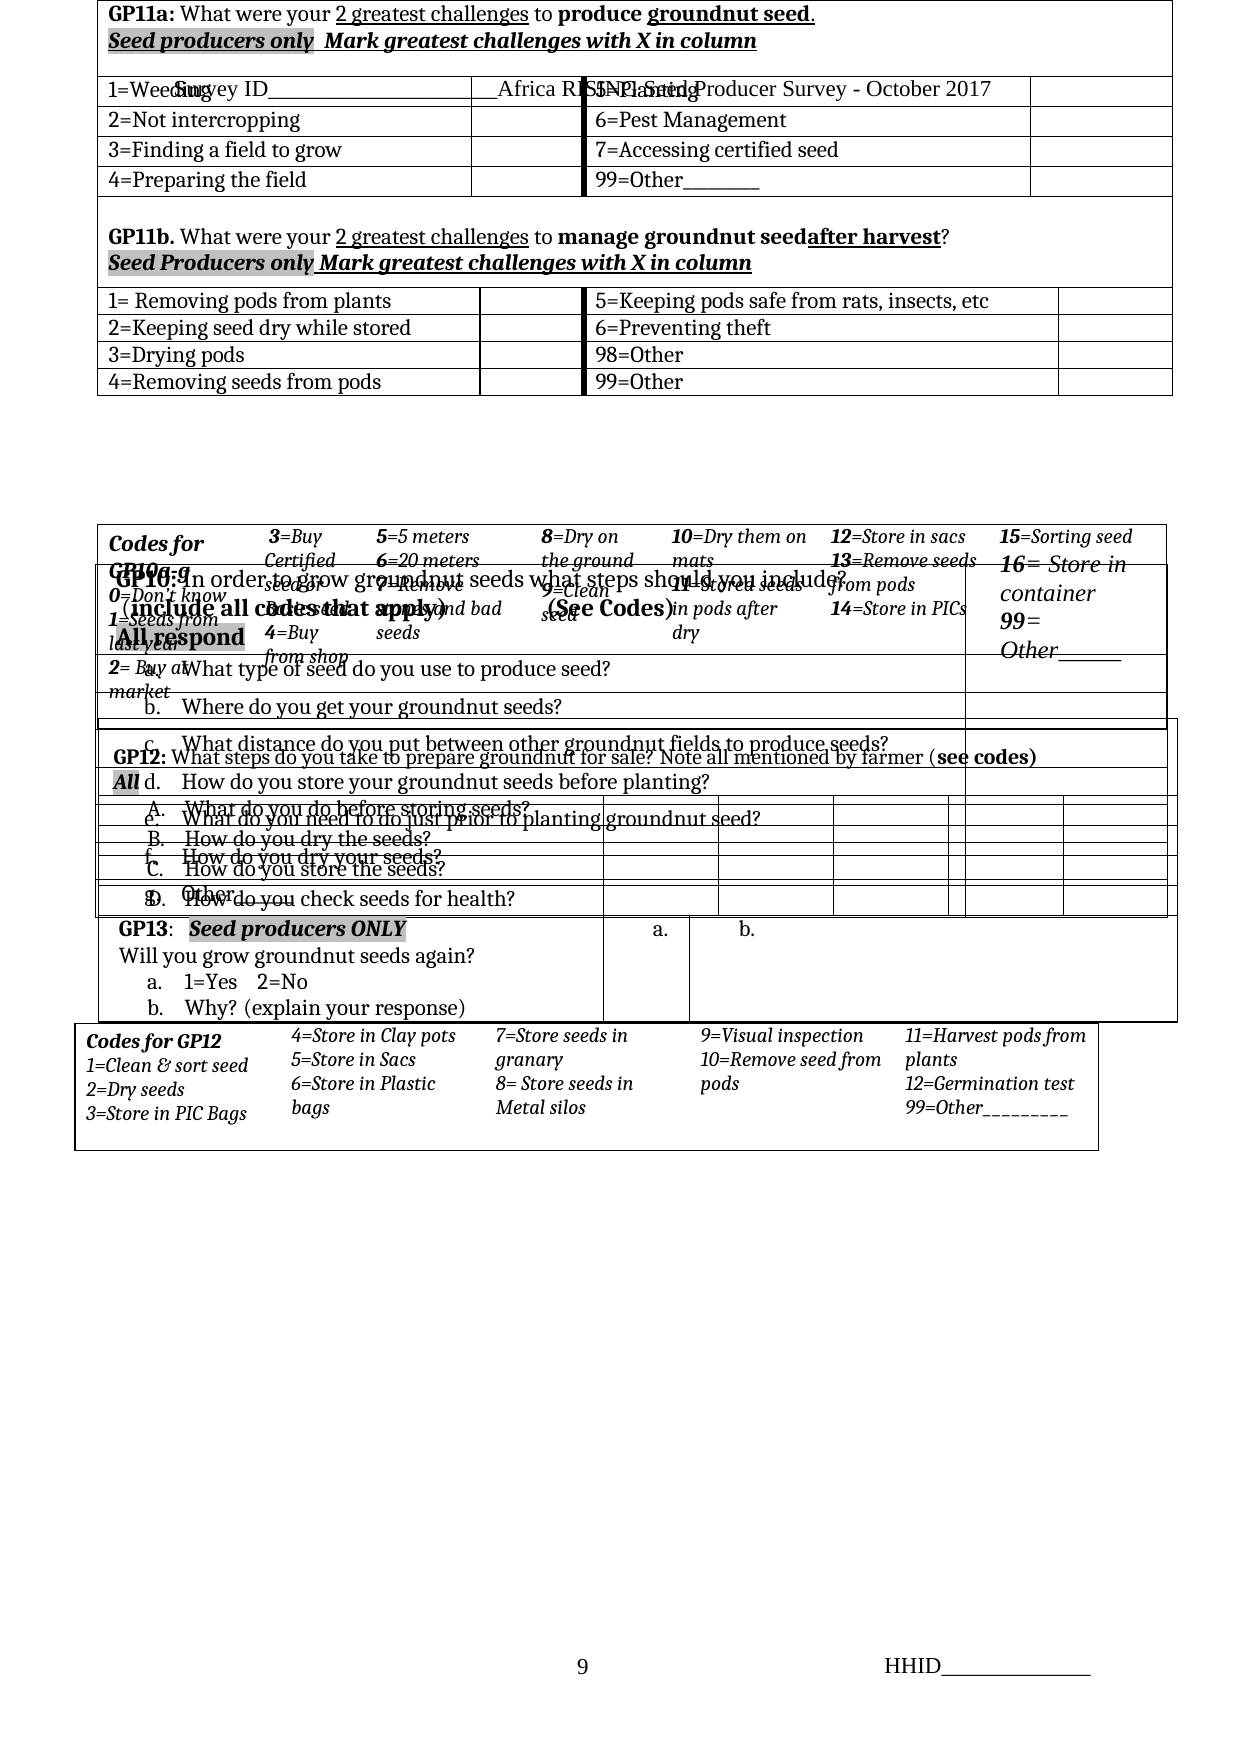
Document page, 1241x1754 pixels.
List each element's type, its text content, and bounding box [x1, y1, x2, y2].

table_cell [834, 826, 948, 855]
table_cell [472, 77, 581, 106]
table_cell [604, 826, 718, 855]
table_cell 99=Other [587, 369, 1058, 395]
table_cell [1059, 288, 1172, 314]
table_header GP12: What steps do you take to prepare groundnut for sale? Note all mentioned by farmer (see codes) All [99, 719, 1177, 795]
table_cell [834, 886, 948, 915]
table_cell [472, 107, 581, 136]
table_cell [1064, 796, 1177, 825]
table_cell [1031, 107, 1172, 136]
table_cell [1059, 315, 1172, 341]
table_cell a. [604, 916, 689, 1021]
table_cell 6=Pest Management [587, 107, 1030, 136]
table_cell [1064, 856, 1177, 885]
table_cell 6=Preventing theft [587, 315, 1058, 341]
table_cell [719, 796, 833, 825]
table_cell 99=Other_________ [587, 167, 1030, 196]
table_header Codes for GP12 1=Clean & sort seed 2=Dry seeds 3=Store in PIC Bags [76, 1024, 280, 1149]
table_cell 1=Weeding [98, 77, 471, 106]
table_cell GP13: Seed producers ONLY Will you grow groundnut seeds again? 1=Yes 2=No Why? (explain your response) [99, 916, 603, 1021]
table_cell 3=Finding a field to grow [98, 137, 471, 166]
table_cell [949, 796, 1063, 825]
table_cell [481, 342, 581, 368]
table_cell 2=Keeping seed dry while stored [98, 315, 479, 341]
table_cell [949, 886, 1063, 915]
table_cell [834, 856, 948, 885]
table_cell 4=Removing seeds from pods [98, 369, 479, 395]
table_header 8=Dry on the ground 9=Clean seed [530, 525, 661, 718]
table_header 10=Dry them on mats 11=Stored seeds in pods after dry [661, 525, 820, 718]
table_cell [949, 856, 1063, 885]
table_cell [719, 856, 833, 885]
table_header 5=5 meters 6=20 meters 7=Remove stones and bad seeds [365, 525, 530, 718]
table_cell [481, 369, 581, 395]
table_cell [604, 886, 718, 915]
table_cell [604, 796, 718, 825]
table_cell [1059, 342, 1172, 368]
table_header 3=Buy Certified seed or Basic seed 4=Buy from shop [253, 525, 365, 718]
table_header Codes for GP10a-g 0=Don’t know 1=Seeds from last year 2= Buy at market [98, 525, 253, 718]
table_cell [481, 288, 581, 314]
table_cell 7=Accessing certified seed [587, 137, 1030, 166]
table_cell How do you check seeds for health? [99, 886, 603, 915]
table_cell How do you dry the seeds? [99, 826, 603, 855]
table_cell b. [690, 916, 1177, 1021]
table_cell [472, 167, 581, 196]
table_cell 1= Removing pods from plants [98, 288, 479, 314]
table_header 7=Store seeds in granary 8= Store seeds in Metal silos [484, 1024, 689, 1149]
table_header 9=Visual inspection 10=Remove seed from pods [689, 1024, 894, 1149]
table_cell What do you do before storing seeds? [99, 796, 603, 825]
table_cell [719, 886, 833, 915]
table_cell 4=Preparing the field [98, 167, 471, 196]
table_header 4=Store in Clay pots 5=Store in Sacs 6=Store in Plastic bags [280, 1024, 484, 1149]
table_cell [719, 826, 833, 855]
table_cell [1059, 369, 1172, 395]
table_cell [1031, 167, 1172, 196]
table_cell [1064, 826, 1177, 855]
table_cell [949, 826, 1063, 855]
table_cell 5=Planting [587, 77, 1030, 106]
table_cell [1031, 137, 1172, 166]
table_cell GP11b. What were your 2 greatest challenges to manage groundnut seedafter harvest? Seed Producers only Mark greatest challenges with X in column [98, 197, 1172, 287]
table_cell [472, 137, 581, 166]
table_header 11=Harvest pods from plants 12=Germination test 99=Other_________ [894, 1024, 1098, 1149]
table_cell 2=Not intercropping [98, 107, 471, 136]
table_cell [1031, 77, 1172, 106]
table_cell 98=Other [587, 342, 1058, 368]
table_header 15=Sorting seed 16= Store in container 99= Other_____ [989, 525, 1166, 718]
table_cell [834, 796, 948, 825]
table_cell 5=Keeping pods safe from rats, insects, etc [587, 288, 1058, 314]
table_cell [1064, 886, 1177, 915]
table_header GP11a: What were your 2 greatest challenges to produce groundnut seed. Seed producers only Mark greatest challenges with X in column [98, 1, 1172, 76]
table_cell [481, 315, 581, 341]
table_header 12=Store in sacs 13=Remove seeds from pods 14=Store in PICs [820, 525, 989, 718]
table_cell 3=Drying pods [98, 342, 479, 368]
table_cell How do you store the seeds? [99, 856, 603, 885]
table_cell [604, 856, 718, 885]
